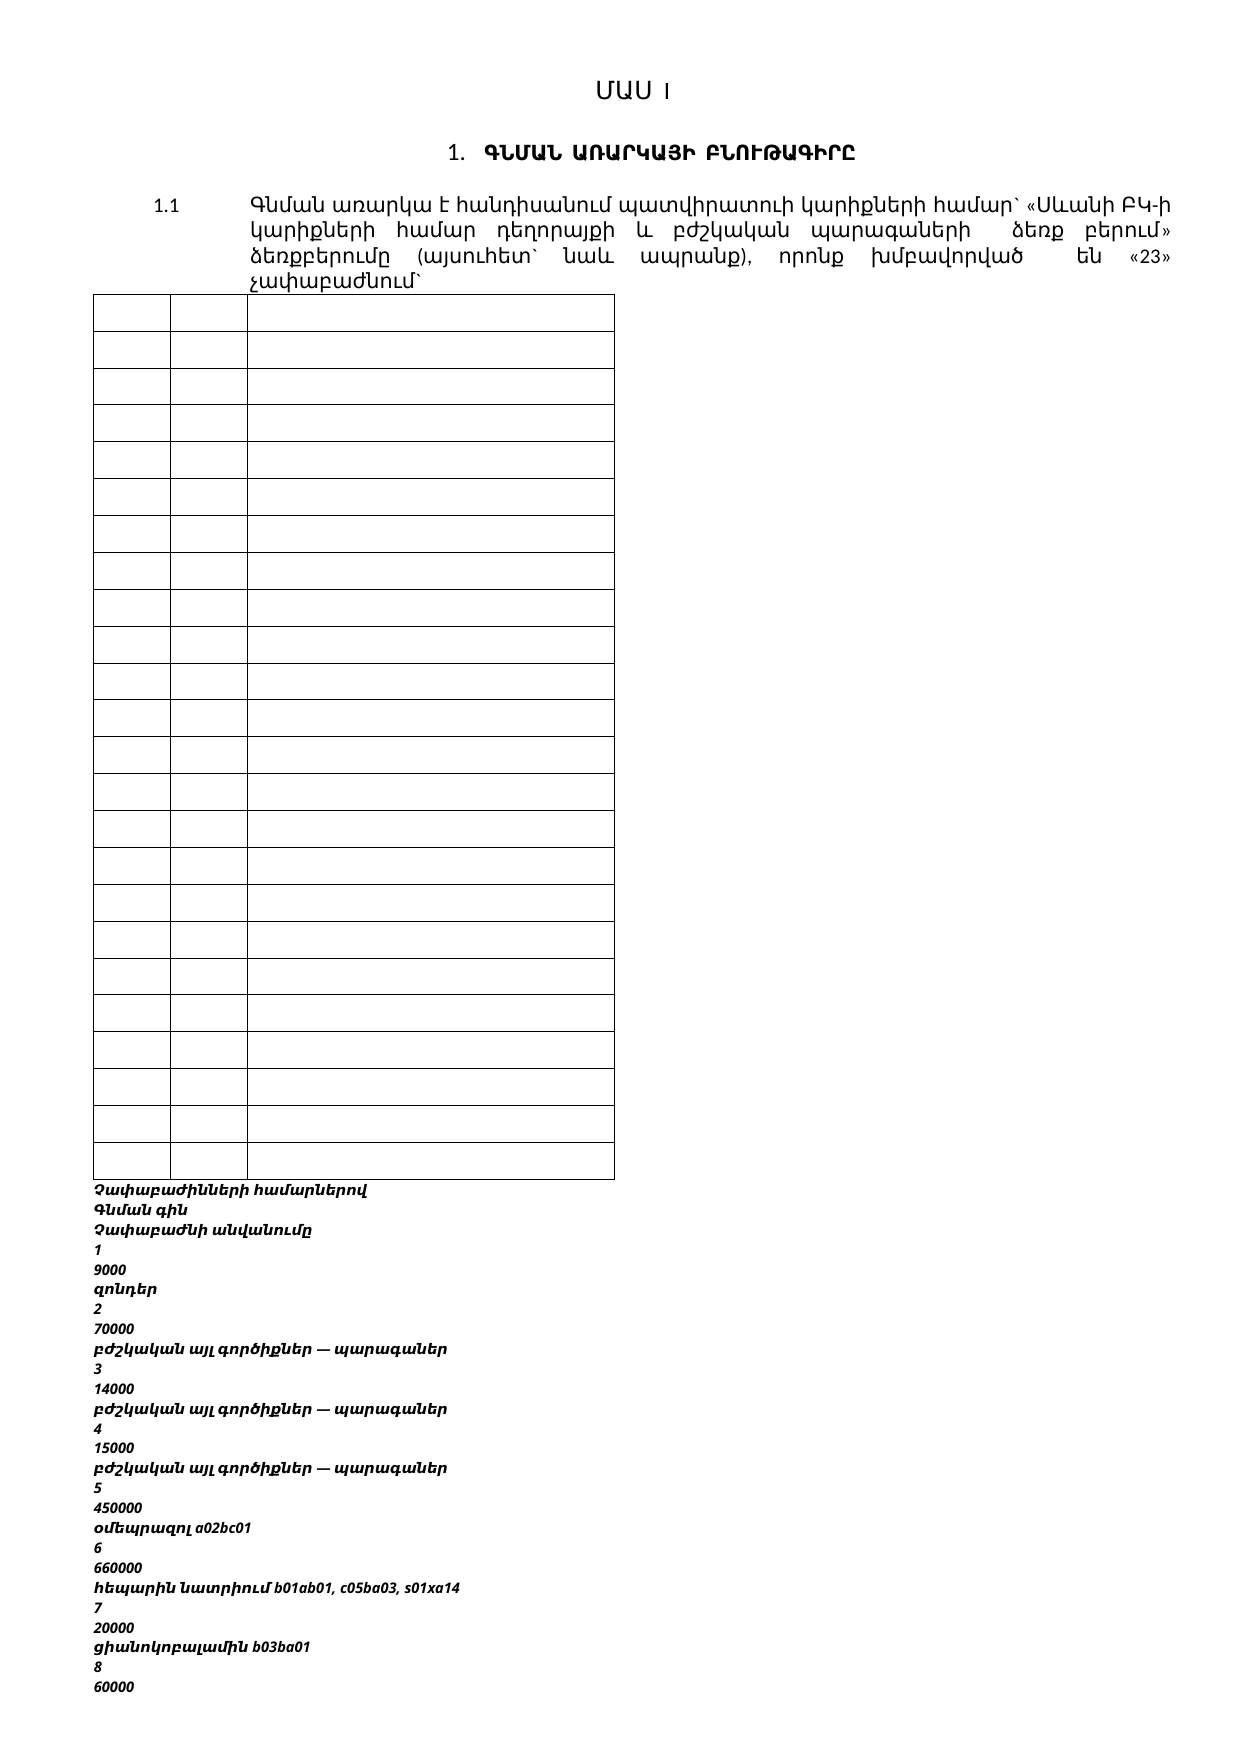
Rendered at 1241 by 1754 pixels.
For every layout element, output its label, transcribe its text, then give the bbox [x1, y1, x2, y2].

list ԳՆՄԱՆ ԱՌԱՐԿԱՅԻ ԲՆՈՒԹԱԳԻՐԸ [131, 136, 1171, 167]
text ՄԱՍ I [94, 75, 1171, 106]
subtitle Գնման առարկա է հանդիսանում պատվիրատուի կարիքների համար` «Սևանի ԲԿ-ի կարիքների համար դեղորայքի և բժշկական պարագաների ձեռք բերում» ձեռքբերումը (այսուհետ` նաև ապրանք), որոնք խմբավորված են «23» չափաբաժնում` [153, 192, 1171, 294]
